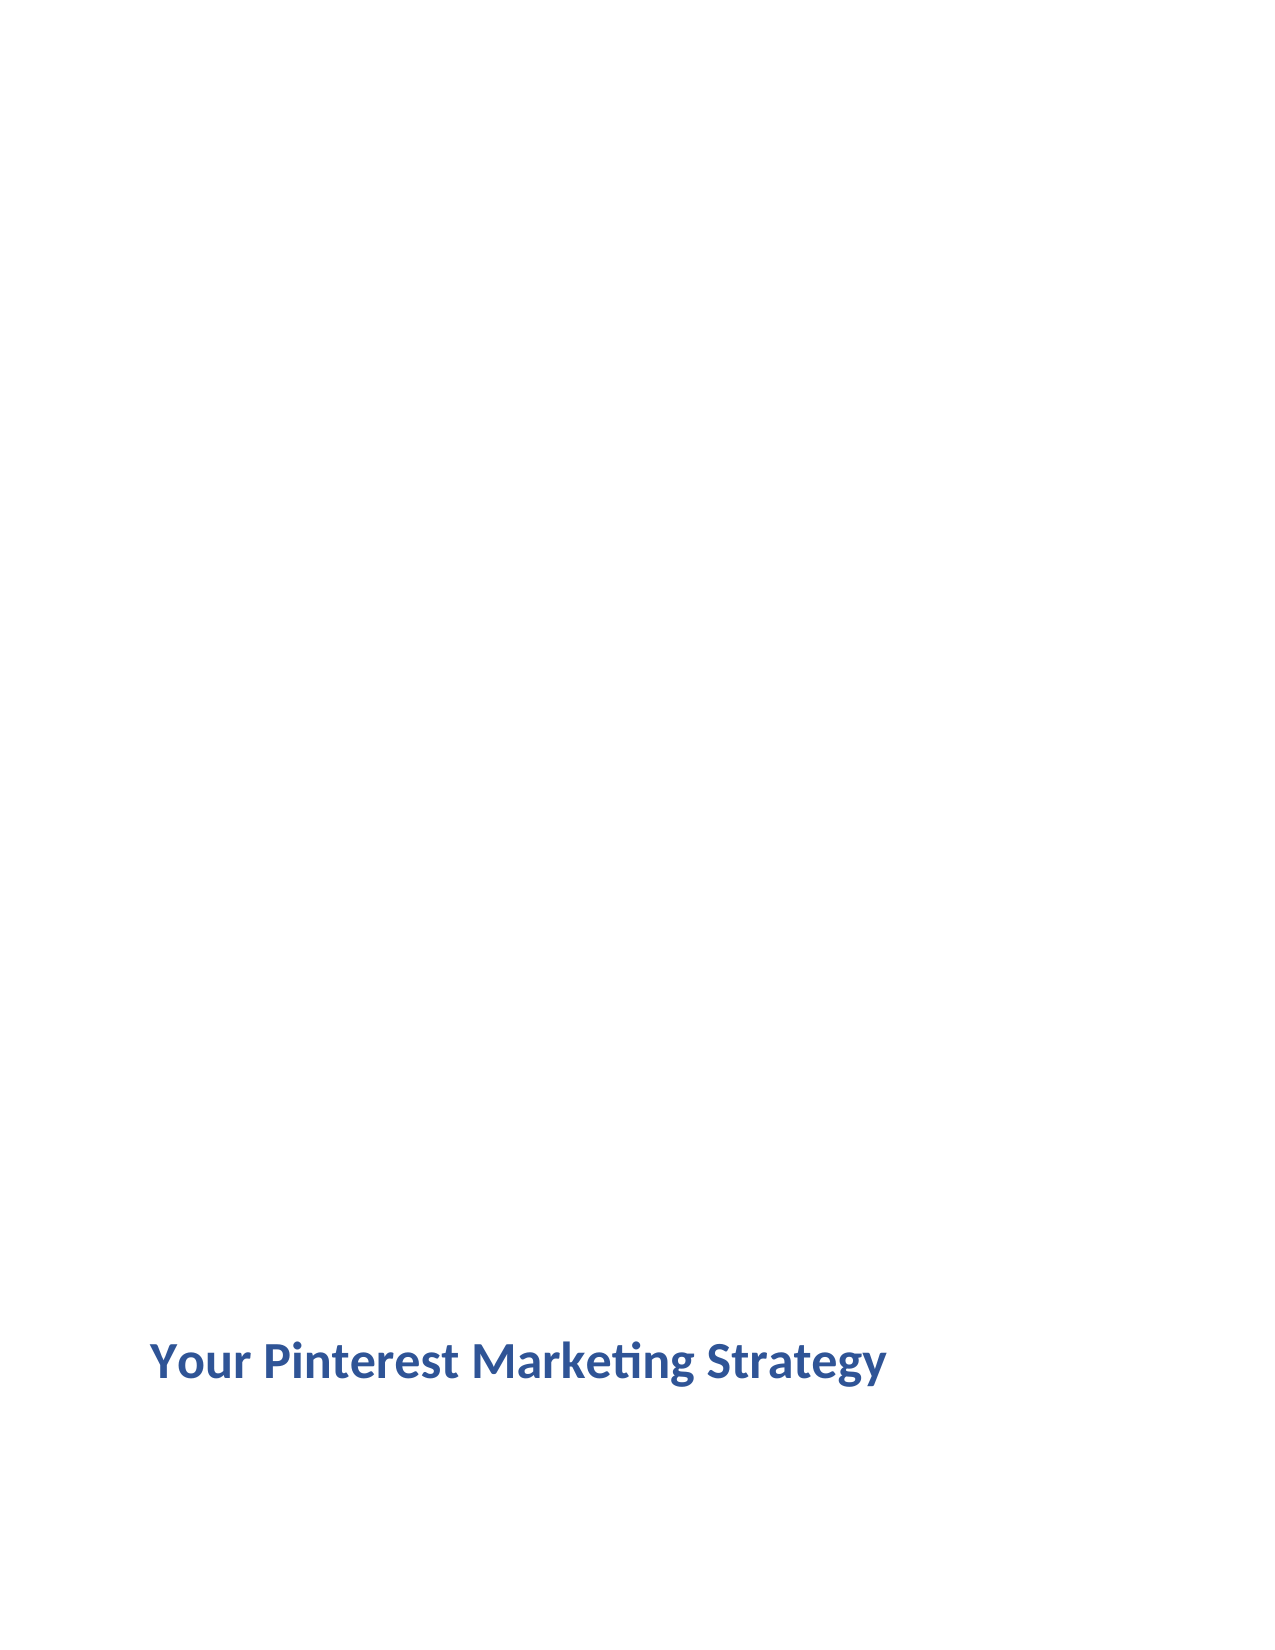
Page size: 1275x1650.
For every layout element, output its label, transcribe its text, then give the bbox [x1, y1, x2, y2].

text Your Pinterest Marketing Strategy [150, 1328, 1125, 1392]
